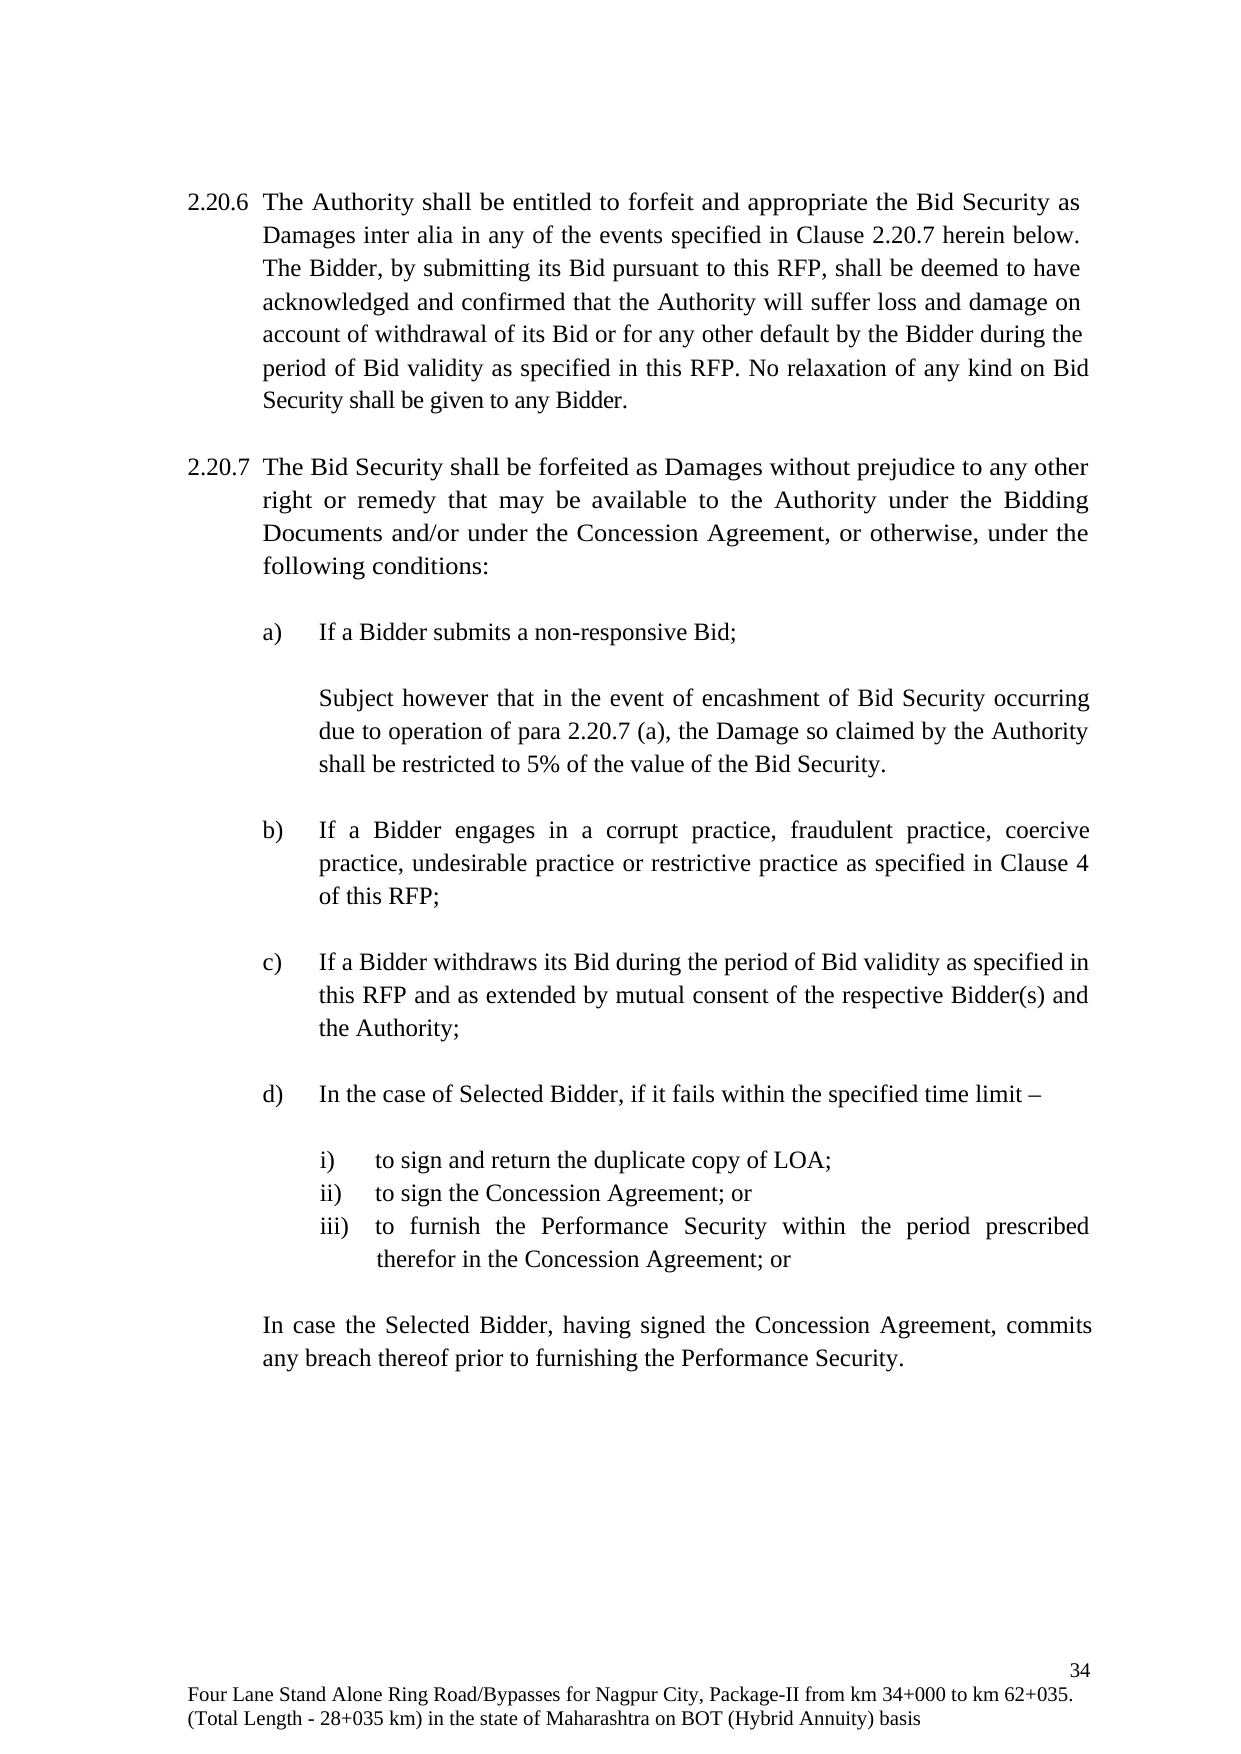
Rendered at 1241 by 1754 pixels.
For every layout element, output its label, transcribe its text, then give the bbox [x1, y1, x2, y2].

list to sign and return the duplicate copy of LOA; [319, 1145, 1090, 1174]
list to furnish the Performance Security within the period prescribed therefor in the Concession Agreement; or [319, 1211, 1090, 1273]
list If a Bidder withdraws its Bid during the period of Bid validity as specified in this RFP and as extended by mutual consent of the respective Bidder(s) and the Authority; [262, 947, 1090, 1042]
list The Authority shall be entitled to forfeit and appropriate the Bid Security as Damages inter alia in any of the events specified in Clause 2.20.7 herein below. The Bidder, by submitting its Bid pursuant to this RFP, shall be deemed to have acknowledged and confirmed that the Authority will suffer loss and damage on account of withdrawal of its Bid or for any other default by the Bidder during the period of Bid validity as specified in this RFP. No relaxation of any kind on Bid Security shall be given to any Bidder. [187, 187, 1090, 414]
list If a Bidder engages in a corrupt practice, fraudulent practice, coercive practice, undesirable practice or restrictive practice as specified in Clause 4 of this RFP; [262, 815, 1090, 910]
text In case the Selected Bidder, having signed the Concession Agreement, commits any breach thereof prior to furnishing the Performance Security. [262, 1310, 1093, 1372]
list In the case of Selected Bidder, if it fails within the specified time limit – [262, 1079, 1090, 1108]
text Subject however that in the event of encashment of Bid Security occurring due to operation of para 2.20.7 (a), the Damage so claimed by the Authority shall be restricted to 5% of the value of the Bid Security. [319, 683, 1090, 778]
list The Bid Security shall be forfeited as Damages without prejudice to any other right or remedy that may be available to the Authority under the Bidding Documents and/or under the Concession Agreement, or otherwise, under the following conditions: [187, 452, 1090, 579]
list to sign the Concession Agreement; or [319, 1178, 1090, 1207]
list If a Bidder submits a non-responsive Bid; [262, 617, 1090, 646]
